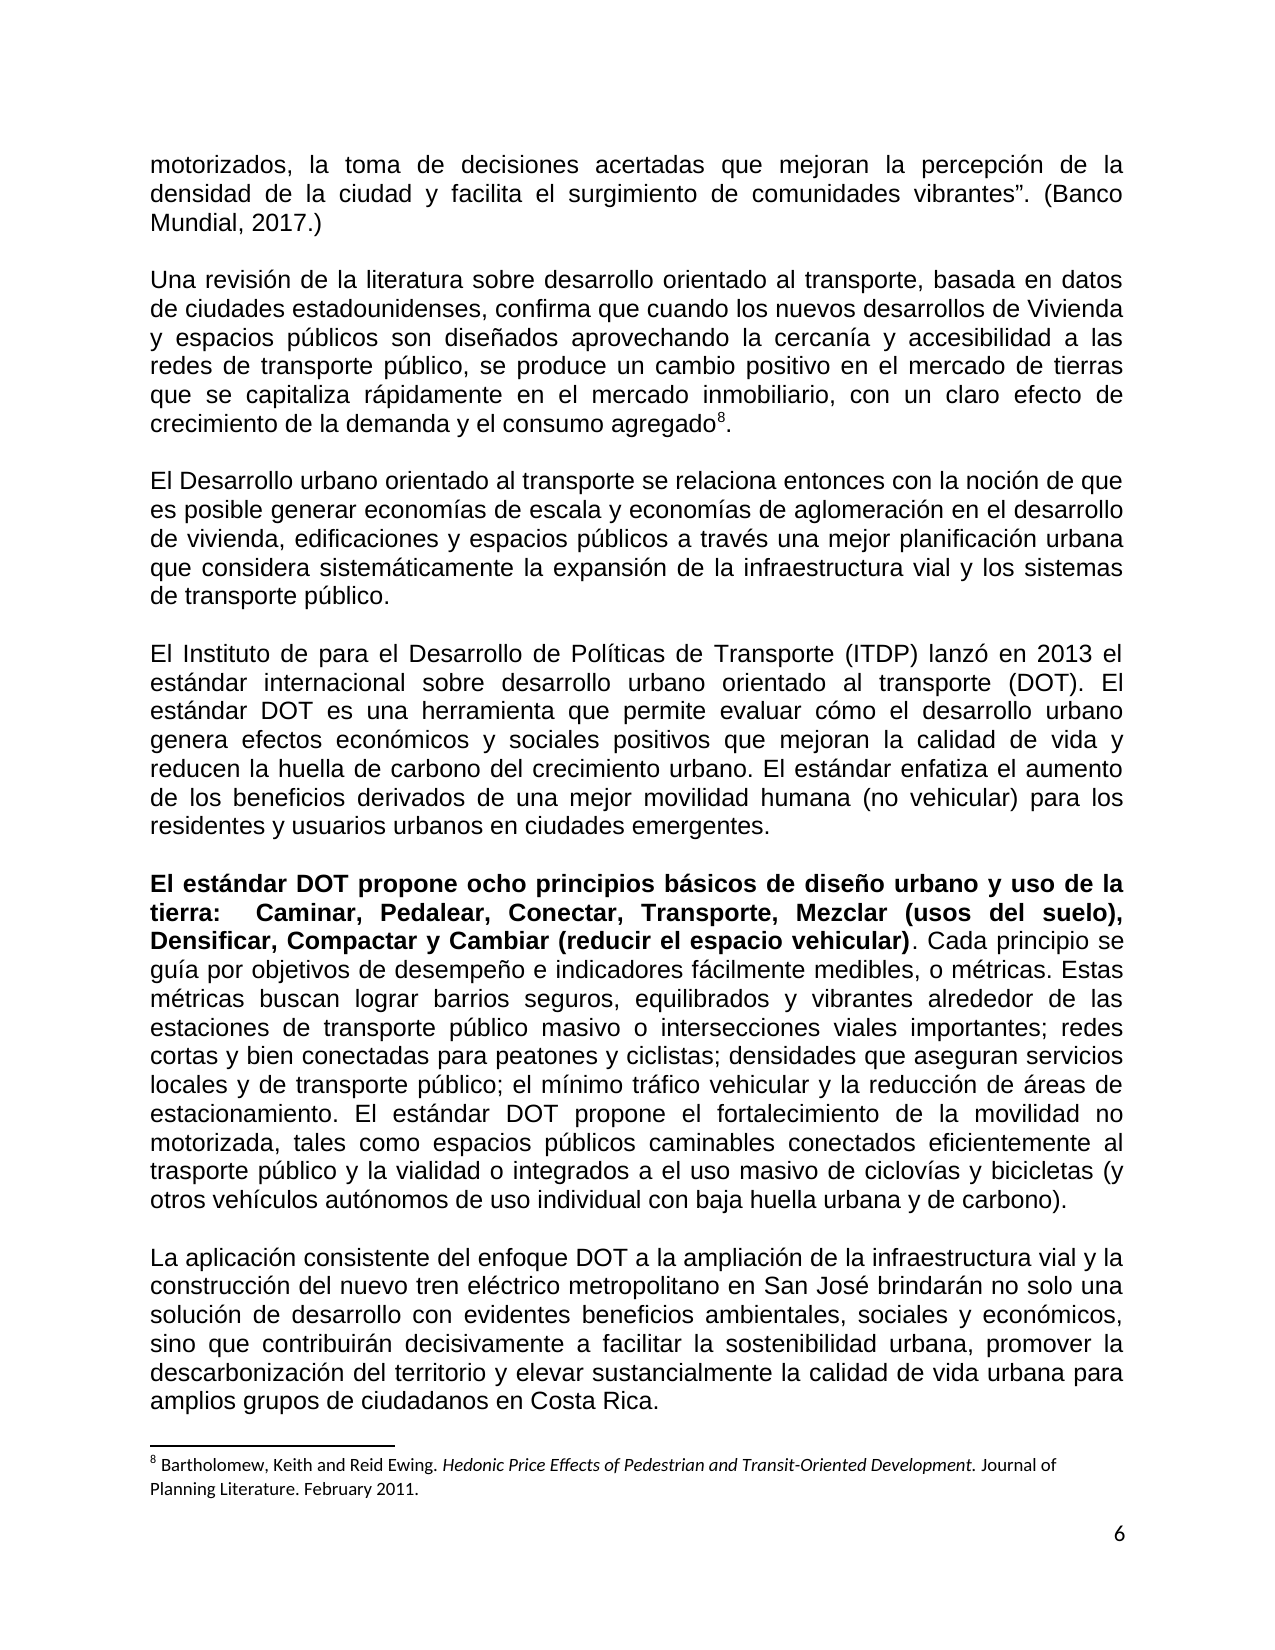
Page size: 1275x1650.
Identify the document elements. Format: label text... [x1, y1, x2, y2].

text Una revisión de la literatura sobre desarrollo orientado al transporte, basada en datos de ciudades estadounidenses, confirma que cuando los nuevos desarrollos de Vivienda y espacios públicos son diseñados aprovechando la cercanía y accesibilidad a las redes de transporte público, se produce un cambio positivo en el mercado de tierras que se capitaliza rápidamente en el mercado inmobiliario, con un claro efecto de crecimiento de la demanda y el consumo agregado. [150, 265, 1125, 437]
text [150, 150, 1125, 236]
text La aplicación consistente del enfoque DOT a la ampliación de la infraestructura vial y la construcción del nuevo tren eléctrico metropolitano en San José brindarán no solo una solución de desarrollo con evidentes beneficios ambientales, sociales y económicos, sino que contribuirán decisivamente a facilitar la sostenibilidad urbana, promover la descarbonización del territorio y elevar sustancialmente la calidad de vida urbana para amplios grupos de ciudadanos en Costa Rica. [150, 1242, 1125, 1415]
text El Desarrollo urbano orientado al transporte se relaciona entonces con la noción de que es posible generar economías de escala y economías de aglomeración en el desarrollo de vivienda, edificaciones y espacios públicos a través una mejor planificación urbana que considera sistemáticamente la expansión de la infraestructura vial y los sistemas de transporte público. [150, 466, 1125, 610]
text El Instituto de para el Desarrollo de Políticas de Transporte (ITDP) lanzó en 2013 el estándar internacional sobre desarrollo urbano orientado al transporte (DOT). El estándar DOT es una herramienta que permite evaluar cómo el desarrollo urbano genera efectos económicos y sociales positivos que mejoran la calidad de vida y reducen la huella de carbono del crecimiento urbano. El estándar enfatiza el aumento de los beneficios derivados de una mejor movilidad humana (no vehicular) para los residentes y usuarios urbanos en ciudades emergentes. [150, 639, 1125, 840]
text El estándar DOT propone ocho principios básicos de diseño urbano y uso de la tierra: Caminar, Pedalear, Conectar, Transporte, Mezclar (usos del suelo), Densificar, Compactar y Cambiar (reducir el espacio vehicular). Cada principio se guía por objetivos de desempeño e indicadores fácilmente medibles, o métricas. Estas métricas buscan lograr barrios seguros, equilibrados y vibrantes alrededor de las estaciones de transporte público masivo o intersecciones viales importantes; redes cortas y bien conectadas para peatones y ciclistas; densidades que aseguran servicios locales y de transporte público; el mínimo tráfico vehicular y la reducción de áreas de estacionamiento. El estándar DOT propone el fortalecimiento de la movilidad no motorizada, tales como espacios públicos caminables conectados eficientemente al trasporte público y la vialidad o integrados a el uso masivo de ciclovías y bicicletas (y otros vehículos autónomos de uso individual con baja huella urbana y de carbono). [150, 869, 1125, 1214]
